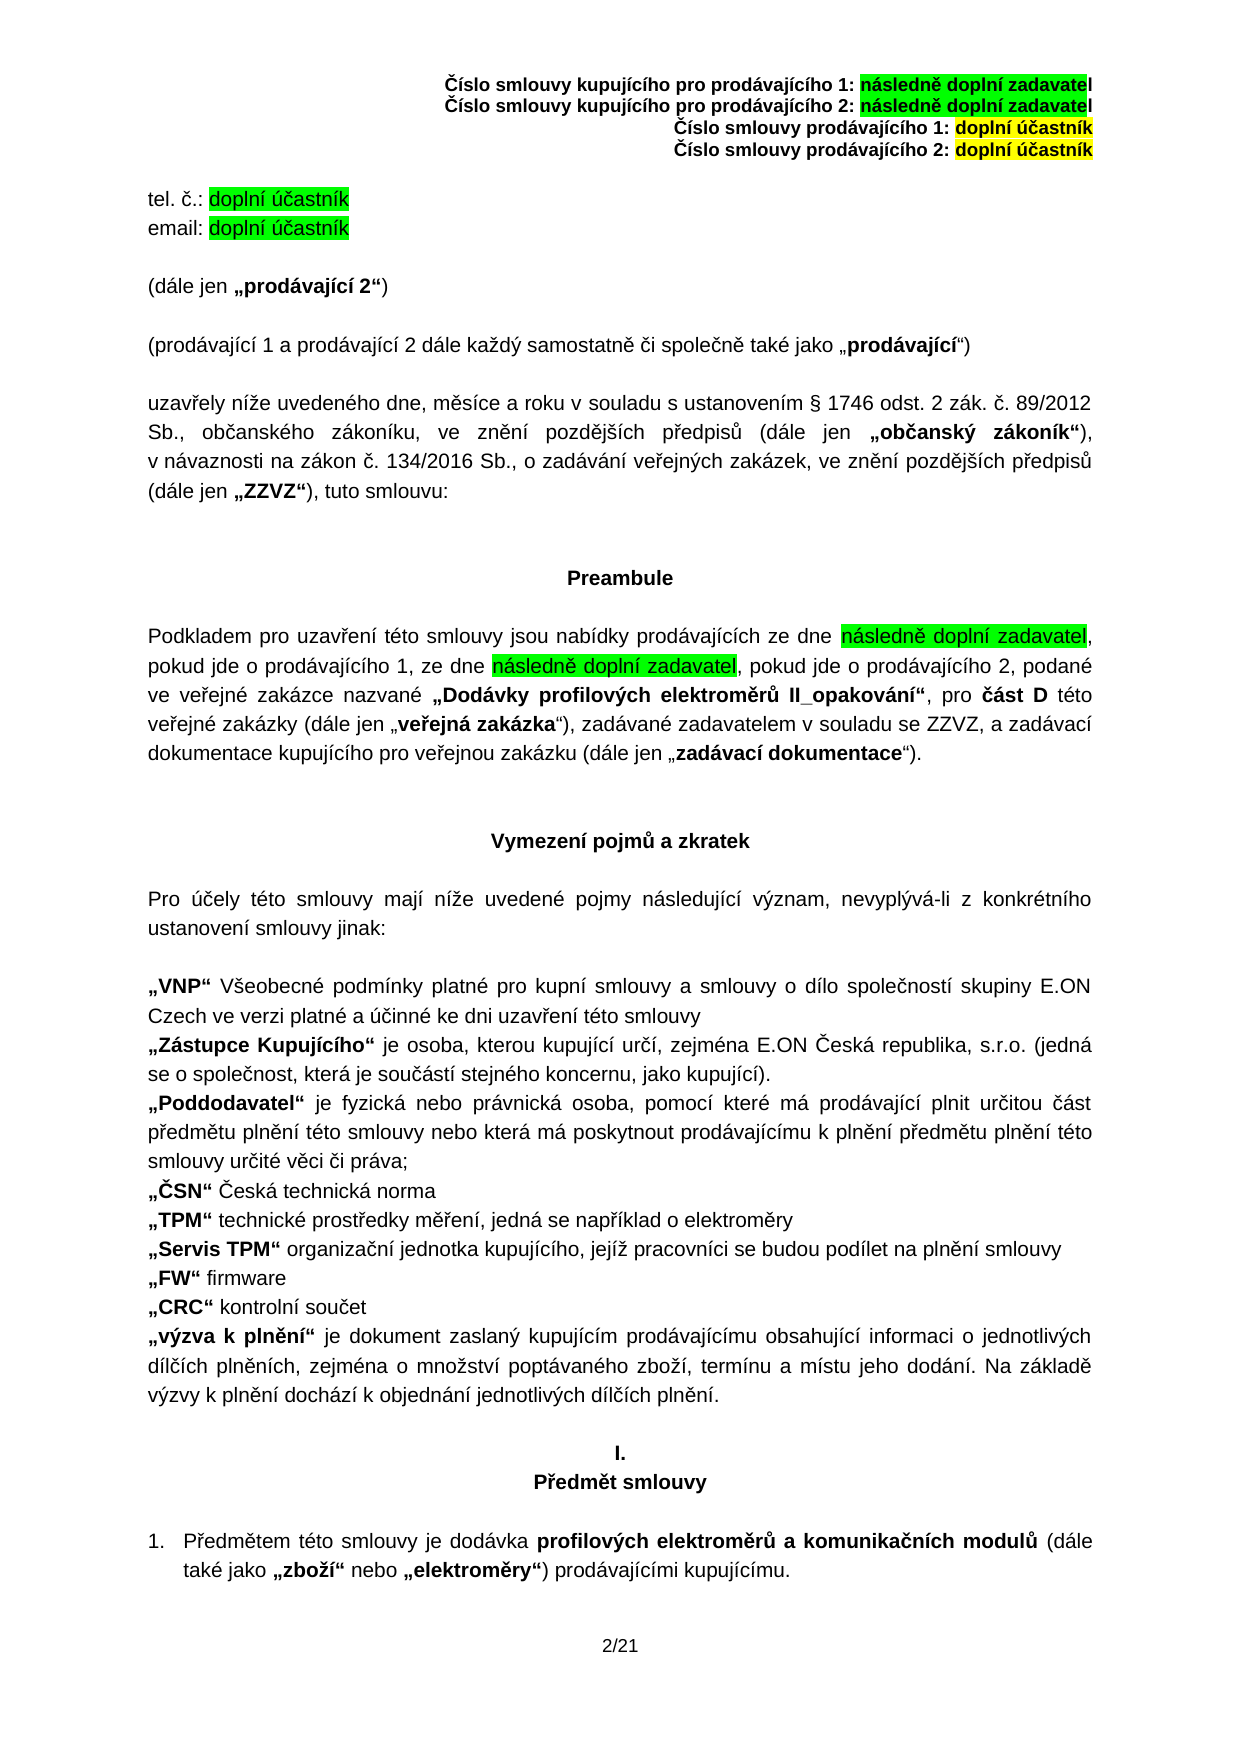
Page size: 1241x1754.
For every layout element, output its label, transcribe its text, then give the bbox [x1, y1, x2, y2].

text Preambule [148, 561, 1093, 590]
text „CRC“ kontrolní součet [148, 1290, 1093, 1319]
text „TPM“ technické prostředky měření, jedná se například o elektroměry [148, 1202, 1093, 1232]
text uzavřely níže uvedeného dne, měsíce a roku v souladu s ustanovením § 1746 odst. 2 zák. č. 89/2012 Sb., občanského zákoníku, ve znění pozdějších předpisů (dále jen „občanský zákoník“), v návaznosti na zákon č. 134/2016 Sb., o zadávání veřejných zakázek, ve znění pozdějších předpisů (dále jen „ZZVZ“), tuto smlouvu: [148, 386, 1093, 502]
list Předmětem této smlouvy je dodávka profilových elektroměrů a komunikačních modulů (dále také jako „zboží“ nebo „elektroměry“) prodávajícími kupujícímu. [148, 1523, 1093, 1582]
text I. [148, 1436, 1093, 1465]
text Vymezení pojmů a zkratek [148, 823, 1093, 852]
text „ČSN“ Česká technická norma [148, 1173, 1093, 1202]
text „Poddodavatel“ je fyzická nebo právnická osoba, pomocí které má prodávající plnit určitou část předmětu plnění této smlouvy nebo která má poskytnout prodávajícímu k plnění předmětu plnění této smlouvy určité věci či práva; [148, 1086, 1093, 1173]
text email: doplní účastník [148, 211, 1093, 240]
text Pro účely této smlouvy mají níže uvedené pojmy následující význam, nevyplývá-li z konkrétního ustanovení smlouvy jinak: [148, 882, 1093, 940]
text „Zástupce Kupujícího“ je osoba, kterou kupující určí, zejména E.ON Česká republika, s.r.o. (jedná se o společnost, která je součástí stejného koncernu, jako kupující). [148, 1027, 1093, 1086]
text (prodávající 1 a prodávající 2 dále každý samostatně či společně také jako „prodávající“) [148, 327, 1093, 357]
text „výzva k plnění“ je dokument zaslaný kupujícím prodávajícímu obsahující informaci o jednotlivých dílčích plněních, zejména o množství poptávaného zboží, termínu a místu jeho dodání. Na základě výzvy k plnění dochází k objednání jednotlivých dílčích plnění. [148, 1319, 1093, 1407]
text Podkladem pro uzavření této smlouvy jsou nabídky prodávajících ze dne následně doplní zadavatel, pokud jde o prodávajícího 1, ze dne následně doplní zadavatel, pokud jde o prodávajícího 2, podané ve veřejné zakázce nazvané „Dodávky profilových elektroměrů II_opakování“, pro část D této veřejné zakázky (dále jen „veřejná zakázka“), zadávané zadavatelem v souladu se ZZVZ, a zadávací dokumentace kupujícího pro veřejnou zakázku (dále jen „zadávací dokumentace“). [148, 619, 1093, 765]
text (dále jen „prodávající 2“) [148, 269, 1093, 298]
text „FW“ firmware [148, 1261, 1093, 1290]
text „VNP“ Všeobecné podmínky platné pro kupní smlouvy a smlouvy o dílo společností skupiny E.ON Czech ve verzi platné a účinné ke dni uzavření této smlouvy [148, 969, 1093, 1027]
text tel. č.: doplní účastník [148, 182, 1093, 211]
text Předmět smlouvy [148, 1465, 1093, 1494]
text „Servis TPM“ organizační jednotka kupujícího, jejíž pracovníci se budou podílet na plnění smlouvy [148, 1232, 1093, 1261]
